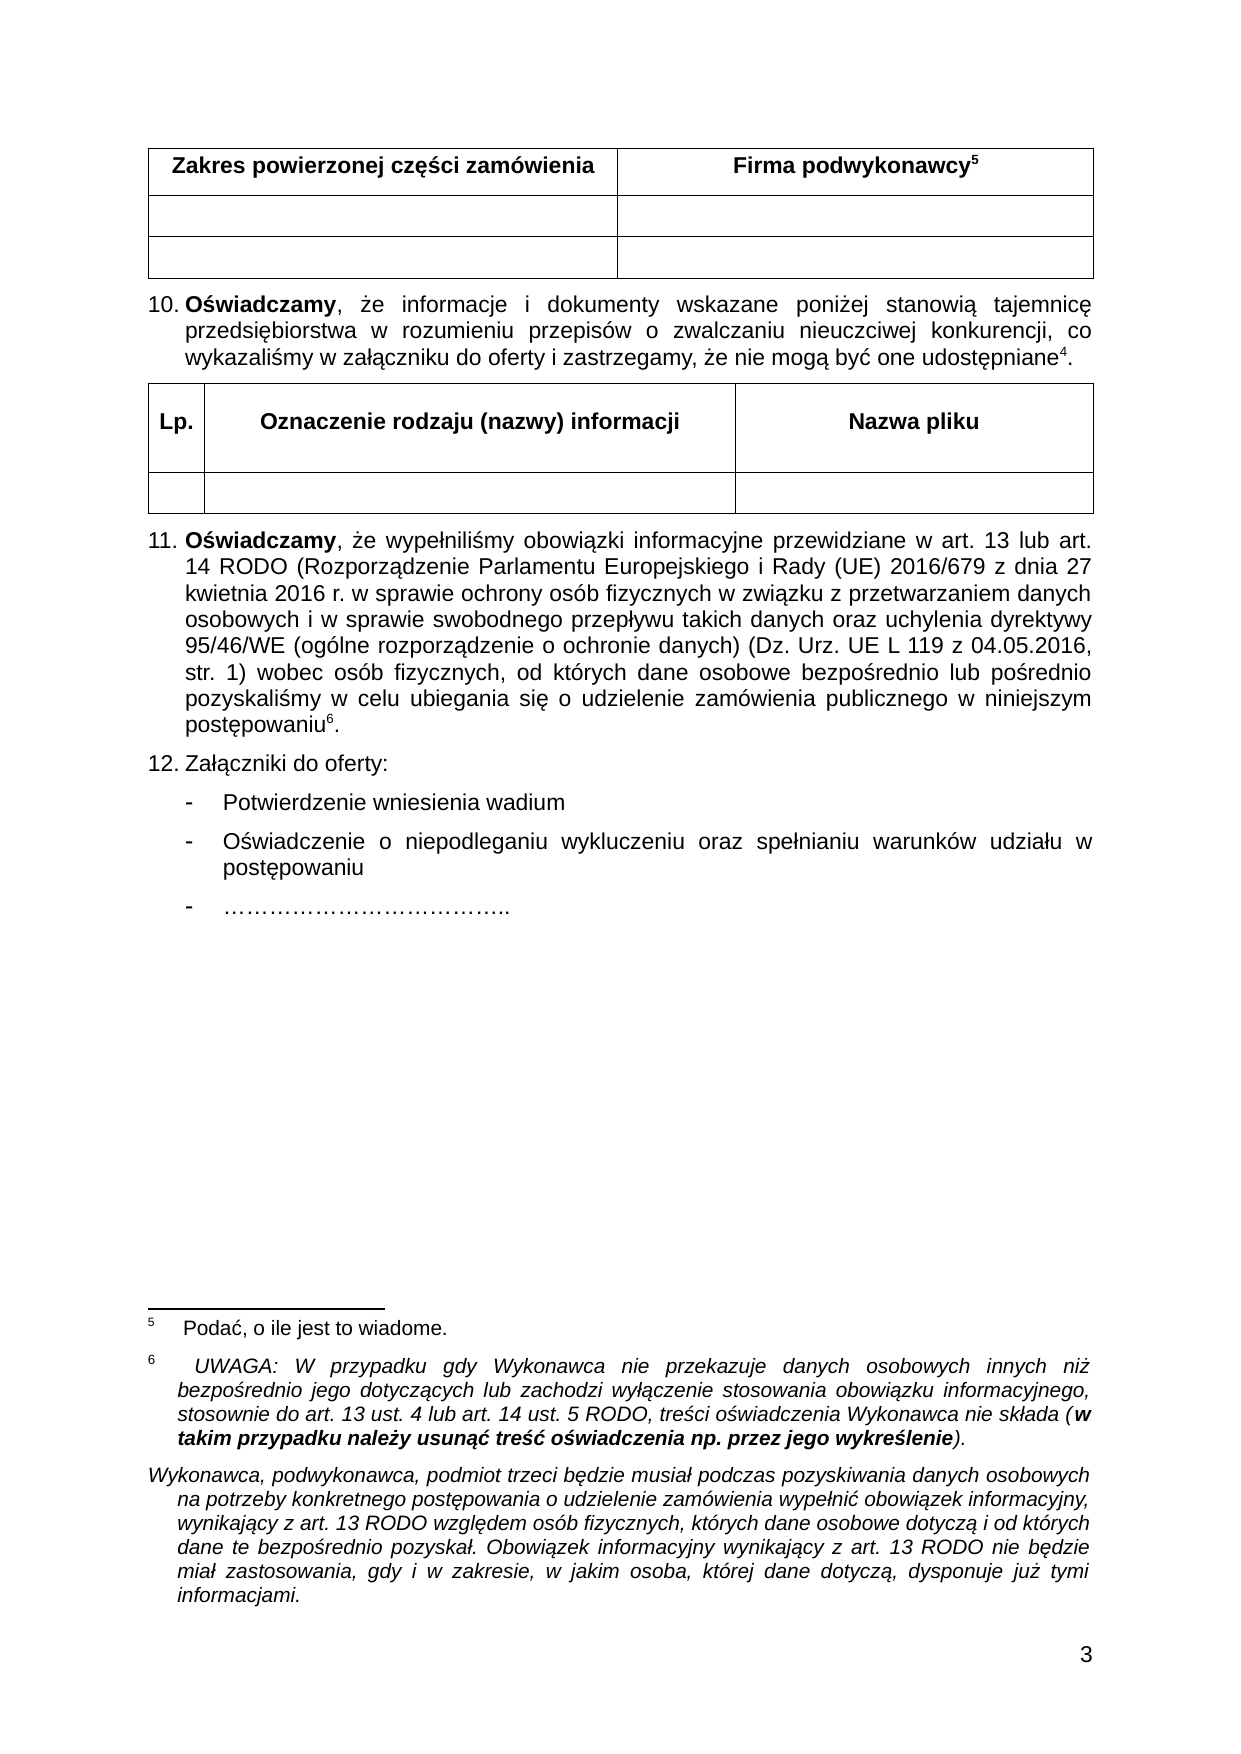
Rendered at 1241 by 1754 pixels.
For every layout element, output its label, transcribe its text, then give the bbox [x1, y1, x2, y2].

table_cell [149, 196, 617, 236]
list Oświadczamy, że informacje i dokumenty wskazane poniżej stanowią tajemnicę przedsiębiorstwa w rozumieniu przepisów o zwalczaniu nieuczciwej konkurencji, co wykazaliśmy w załączniku do oferty i zastrzegamy, że nie mogą być one udostępniane4. [148, 291, 1093, 370]
table_cell [618, 237, 1093, 278]
list Oświadczenie o niepodleganiu wykluczeniu oraz spełnianiu warunków udziału w postępowaniu [185, 828, 1093, 881]
table_header Oznaczenie rodzaju (nazwy) informacji [205, 384, 735, 472]
list Oświadczamy, że wypełniliśmy obowiązki informacyjne przewidziane w art. 13 lub art. 14 RODO (Rozporządzenie Parlamentu Europejskiego i Rady (UE) 2016/679 z dnia 27 kwietnia 2016 r. w sprawie ochrony osób fizycznych w związku z przetwarzaniem danych osobowych i w sprawie swobodnego przepływu takich danych oraz uchylenia dyrektywy 95/46/WE (ogólne rozporządzenie o ochronie danych) (Dz. Urz. UE L 119 z 04.05.2016, str. 1) wobec osób fizycznych, od których dane osobowe bezpośrednio lub pośrednio pozyskaliśmy w celu ubiegania się o udzielenie zamówienia publicznego w niniejszym postępowaniu. [148, 527, 1093, 738]
table_header Firma podwykonawcy [618, 149, 1093, 195]
table_cell [736, 473, 1093, 513]
table_header Lp. [149, 384, 204, 472]
table_cell [149, 237, 617, 278]
table_header Zakres powierzonej części zamówienia [149, 149, 617, 195]
table_cell [618, 196, 1093, 236]
list ……………………………….. [185, 893, 1093, 919]
table_cell [149, 473, 204, 513]
list Potwierdzenie wniesienia wadium [185, 789, 1093, 815]
list Załączniki do oferty: [148, 750, 1093, 776]
table_header Nazwa pliku [736, 384, 1093, 472]
table_cell [205, 473, 735, 513]
